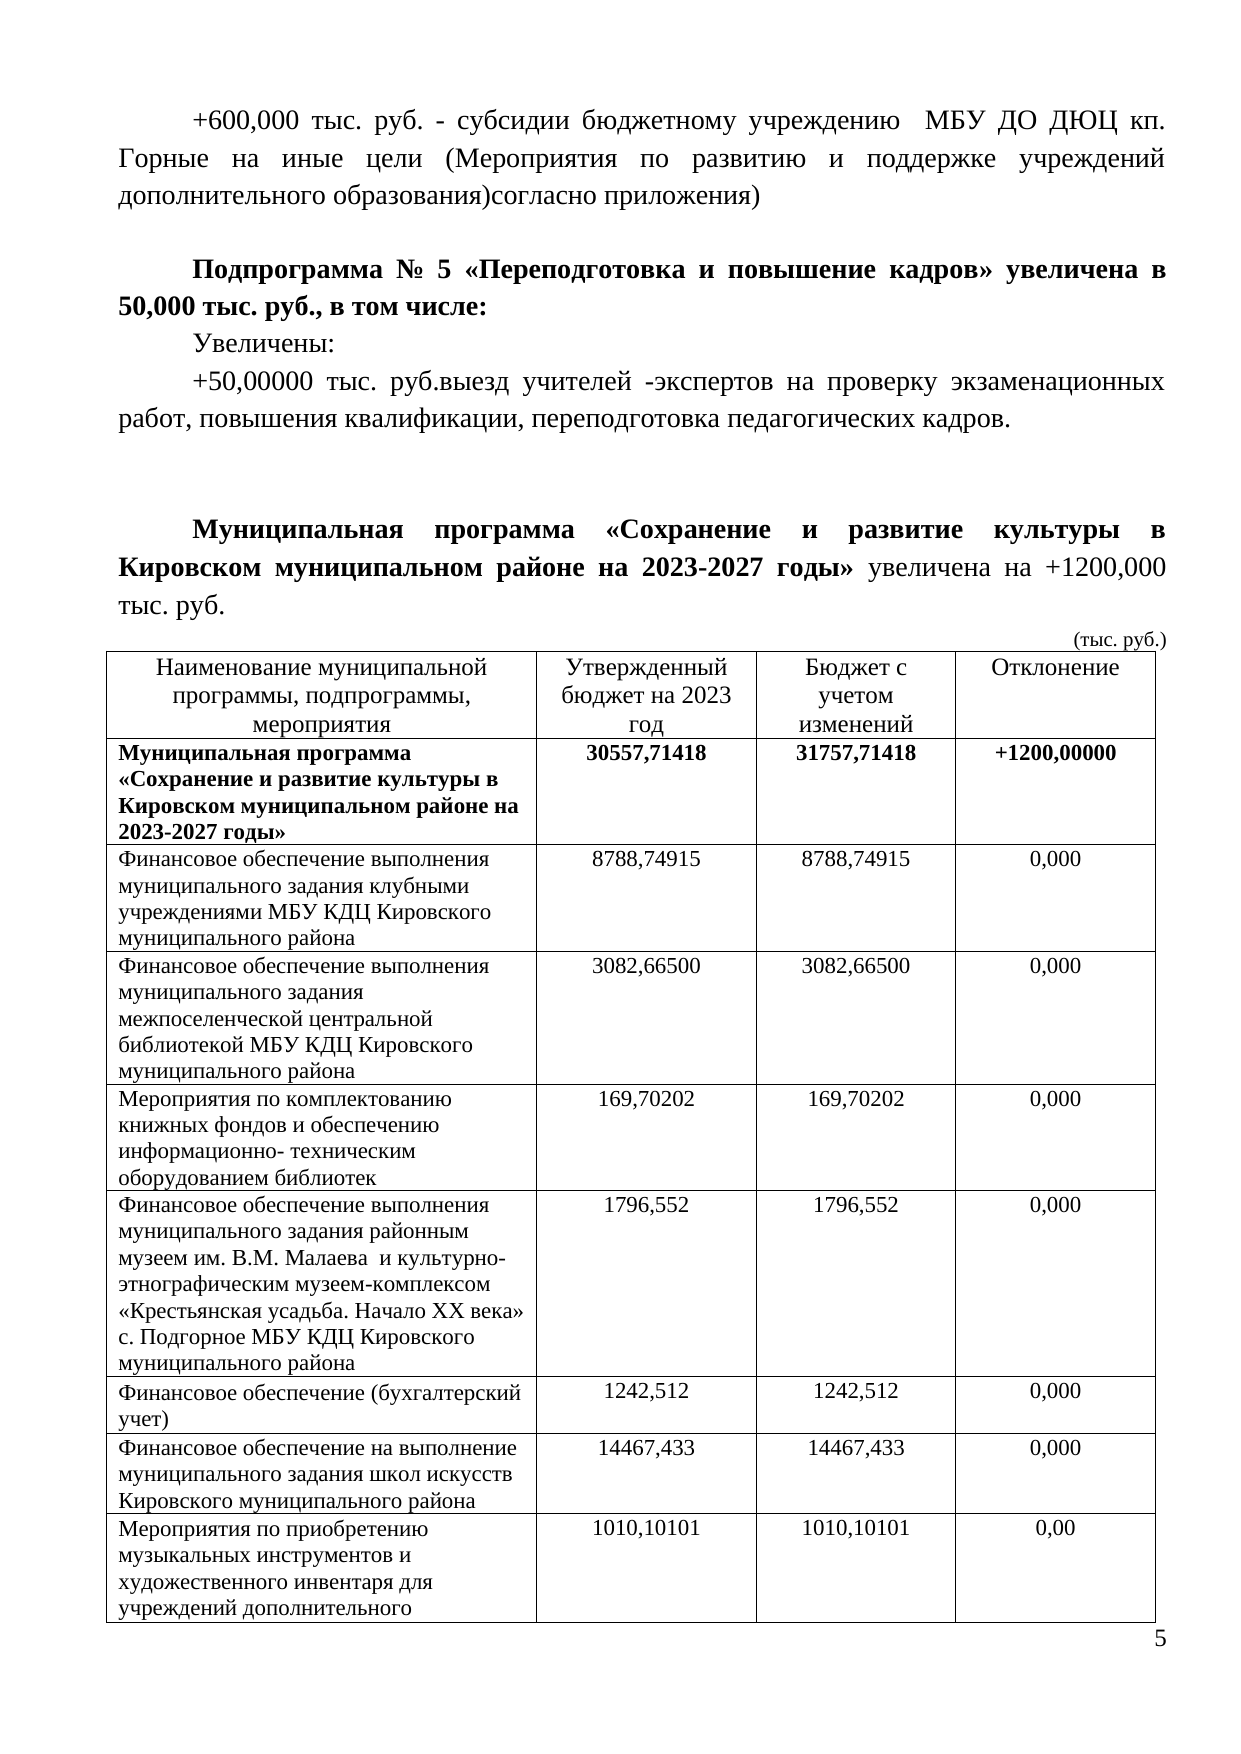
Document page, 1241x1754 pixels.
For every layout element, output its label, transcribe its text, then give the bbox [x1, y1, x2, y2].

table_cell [107, 1514, 536, 1622]
table_cell 0,000 [956, 845, 1155, 951]
table_cell +1200,00000 [956, 739, 1155, 844]
table_cell 0,00 [956, 1514, 1155, 1622]
table_header Бюджет с учетом изменений [757, 652, 955, 738]
table_cell 3082,66500 [757, 952, 955, 1084]
text Подпрограмма № 5 «Переподготовка и повышение кадров» увеличена в 50,000 тыс. руб., в том числе: [118, 252, 1167, 322]
text Увеличены: [118, 327, 1167, 359]
table_cell 169,70202 [757, 1085, 955, 1190]
table_cell 0,000 [956, 1085, 1155, 1190]
table_cell 14467,433 [537, 1434, 756, 1513]
table_cell 0,000 [956, 1434, 1155, 1513]
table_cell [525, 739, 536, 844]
table_cell 1010,10101 [757, 1514, 955, 1622]
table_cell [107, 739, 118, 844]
table_cell 8788,74915 [537, 845, 756, 951]
table_cell 30557,71418 [537, 739, 756, 844]
table_header Наименование муниципальной программы, подпрограммы, мероприятия [107, 652, 536, 738]
table_cell Финансовое обеспечение выполнения муниципального задания клубными учреждениями МБУ КДЦ Кировского муниципального района [107, 845, 536, 951]
text +600,000 тыс. руб. - субсидии бюджетному учреждению МБУ ДО ДЮЦ кп. Горные на иные цели (Мероприятия по развитию и поддержке учреждений дополнительного образования)согласно приложения) [118, 103, 1167, 210]
table_cell Мероприятия по комплектованию книжных фондов и обеспечению информационно- техническим оборудованием библиотек [107, 1085, 536, 1190]
text (тыс. руб.) [118, 626, 1167, 651]
table_cell 3082,66500 [537, 952, 756, 1084]
table_cell 169,70202 [537, 1085, 756, 1190]
text +50,00000 тыс. руб.выезд учителей -экспертов на проверку экзаменационных работ, повышения квалификации, переподготовка педагогических кадров. [118, 364, 1167, 433]
table_cell 1010,10101 [537, 1514, 756, 1622]
text Муниципальная программа «Сохранение и развитие культуры в Кировском муниципальном районе на 2023-2027 годы» увеличена на +1200,000 тыс. руб. [118, 512, 1167, 621]
table_cell 0,000 [956, 1377, 1155, 1433]
table_cell Финансовое обеспечение выполнения муниципального задания районным музеем им. В.М. Малаева и культурно-этнографическим музеем-комплексом «Крестьянская усадьба. Начало ХХ века» с. Подгорное МБУ КДЦ Кировского муниципального района [107, 1191, 536, 1376]
table_cell 14467,433 [757, 1434, 955, 1513]
table_cell Финансовое обеспечение на выполнение муниципального задания школ искусств Кировского муниципального района [107, 1434, 536, 1513]
table_cell Финансовое обеспечение (бухгалтерский учет) [107, 1377, 536, 1433]
table_cell 1242,512 [537, 1377, 756, 1433]
table_cell 0,000 [956, 952, 1155, 1084]
table_cell 0,000 [956, 1191, 1155, 1376]
table_cell Финансовое обеспечение выполнения муниципального задания межпоселенческой центральной библиотекой МБУ КДЦ Кировского муниципального района [107, 952, 536, 1084]
table_header Отклонение [956, 652, 1155, 738]
table_cell 8788,74915 [757, 845, 955, 951]
table_cell 1242,512 [757, 1377, 955, 1433]
table_cell 1796,552 [757, 1191, 955, 1376]
table_header Утвержденный бюджет на 2023 год [537, 652, 756, 738]
table_cell 1796,552 [537, 1191, 756, 1376]
table_cell 31757,71418 [757, 739, 955, 844]
